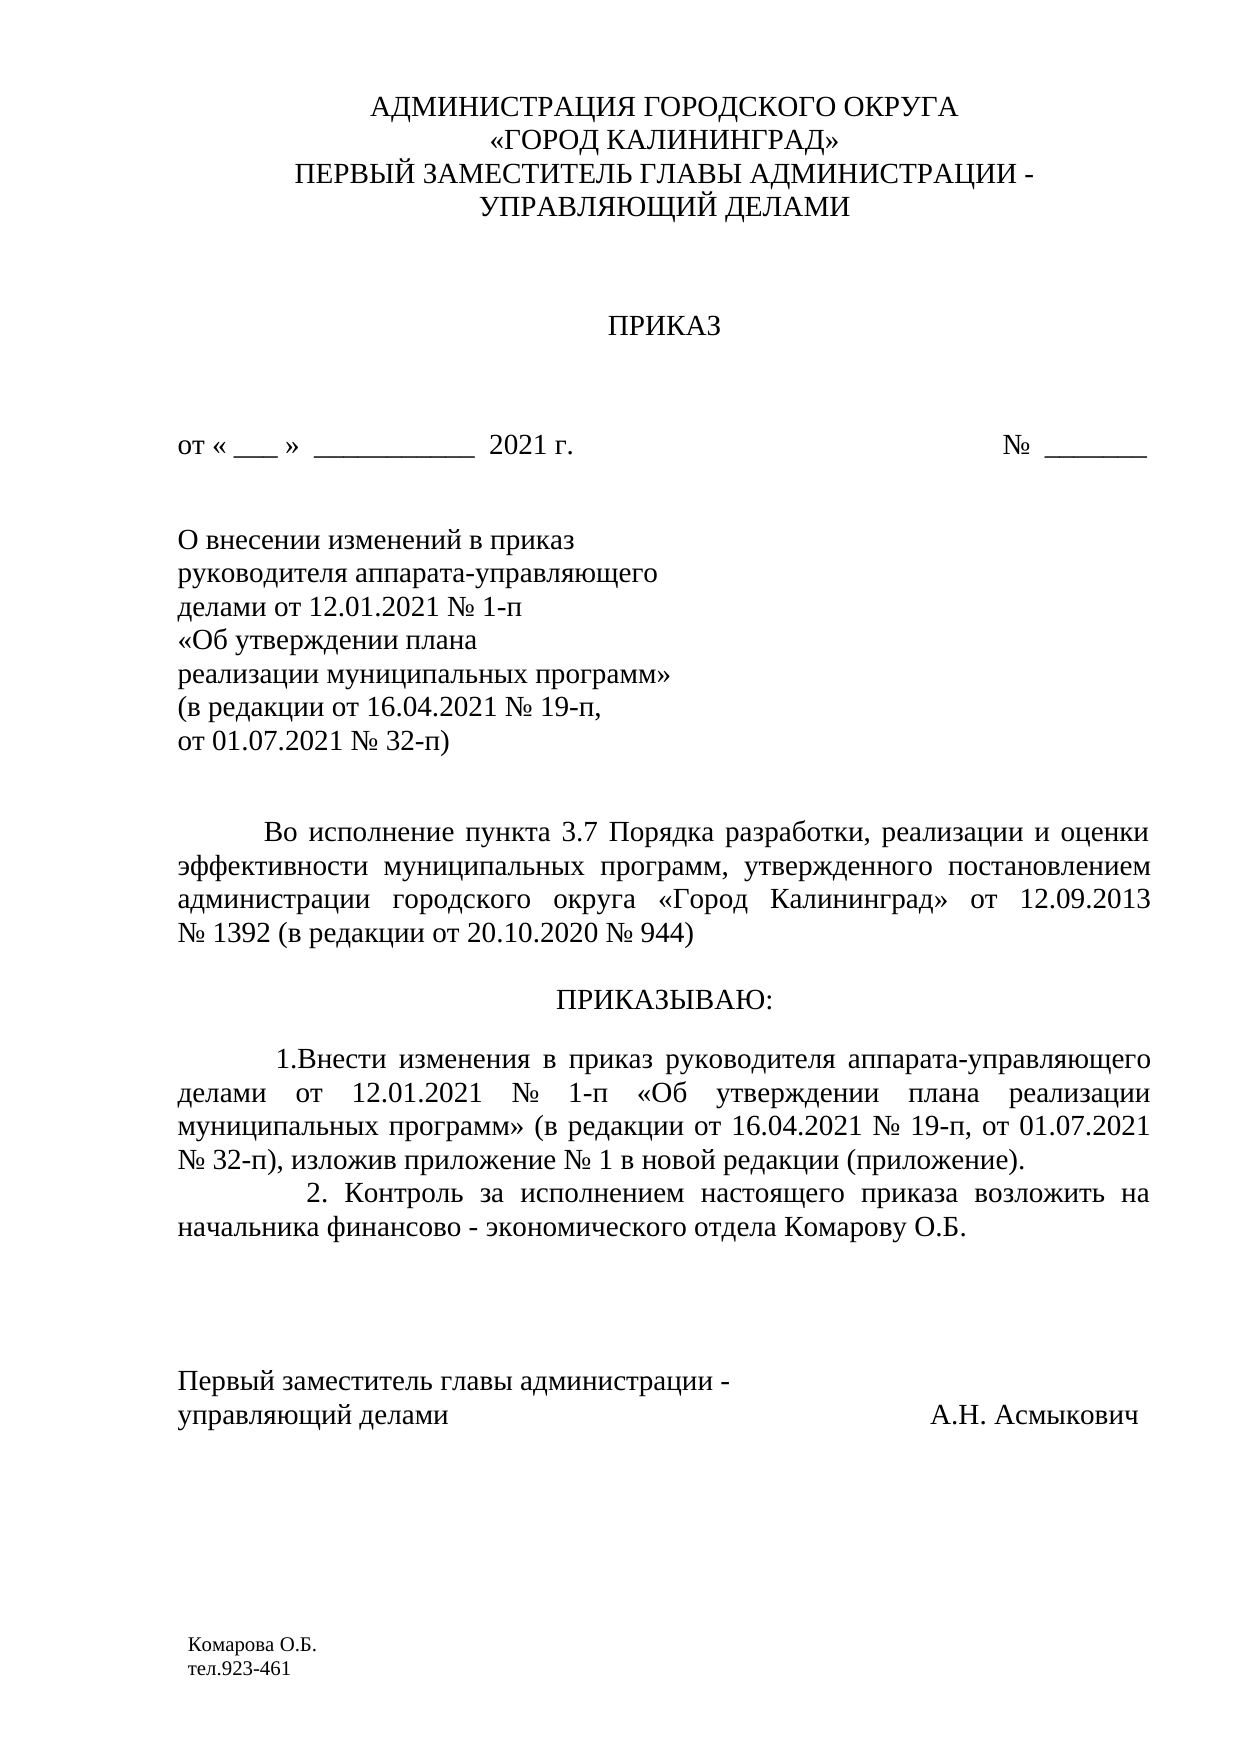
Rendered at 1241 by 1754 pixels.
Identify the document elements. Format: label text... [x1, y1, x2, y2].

text делами от 12.01.2021 № 1-п [177, 589, 1152, 622]
text реализации муниципальных программ» [177, 656, 1152, 689]
text Первый заместитель главы администрации - [177, 1363, 1152, 1397]
text О внесении изменений в приказ [177, 522, 1152, 555]
text Во исполнение пункта 3.7 Порядка разработки, реализации и оценки эффективности муниципальных программ, утвержденного постановлением администрации городского округа «Город Калининград» от 12.09.2013 № 1392 (в редакции от 20.10.2020 № 944) [177, 814, 1152, 948]
text ПРИКАЗЫВАЮ: [177, 982, 1152, 1015]
text 2. Контроль за исполнением настоящего приказа возложить на начальника финансово - экономического отдела Комарову О.Б. [177, 1175, 1152, 1242]
text «Об утверждении плана [177, 622, 1152, 656]
text управляющий делами А.Н. Асмыкович [177, 1397, 1152, 1431]
text (в редакции от 16.04.2021 № 19-п, [177, 689, 1152, 723]
text руководителя аппарата-управляющего [177, 555, 1152, 589]
text тел.923-461 [177, 1656, 1152, 1680]
text «ГОРОД КАЛИНИНГРАД» [177, 122, 1152, 156]
text от « ___ » ___________ 2021 г. № _______ [177, 427, 1152, 460]
text ПРИКАЗ [177, 308, 1152, 342]
text Комарова О.Б. [177, 1632, 1152, 1656]
text от 01.07.2021 № 32-п) [177, 723, 1152, 757]
text ПЕРВЫЙ ЗАМЕСТИТЕЛЬ ГЛАВЫ АДМИНИСТРАЦИИ - [177, 156, 1152, 189]
text 1.Внести изменения в приказ руководителя аппарата-управляющего делами от 12.01.2021 № 1-п «Об утверждении плана реализации муниципальных программ» (в редакции от 16.04.2021 № 19-п, от 01.07.2021 № 32-п), изложив приложение № 1 в новой редакции (приложение). [177, 1041, 1152, 1175]
text АДМИНИСТРАЦИЯ ГОРОДСКОГО ОКРУГА [177, 89, 1152, 122]
text УПРАВЛЯЮЩИЙ ДЕЛАМИ [177, 189, 1152, 223]
